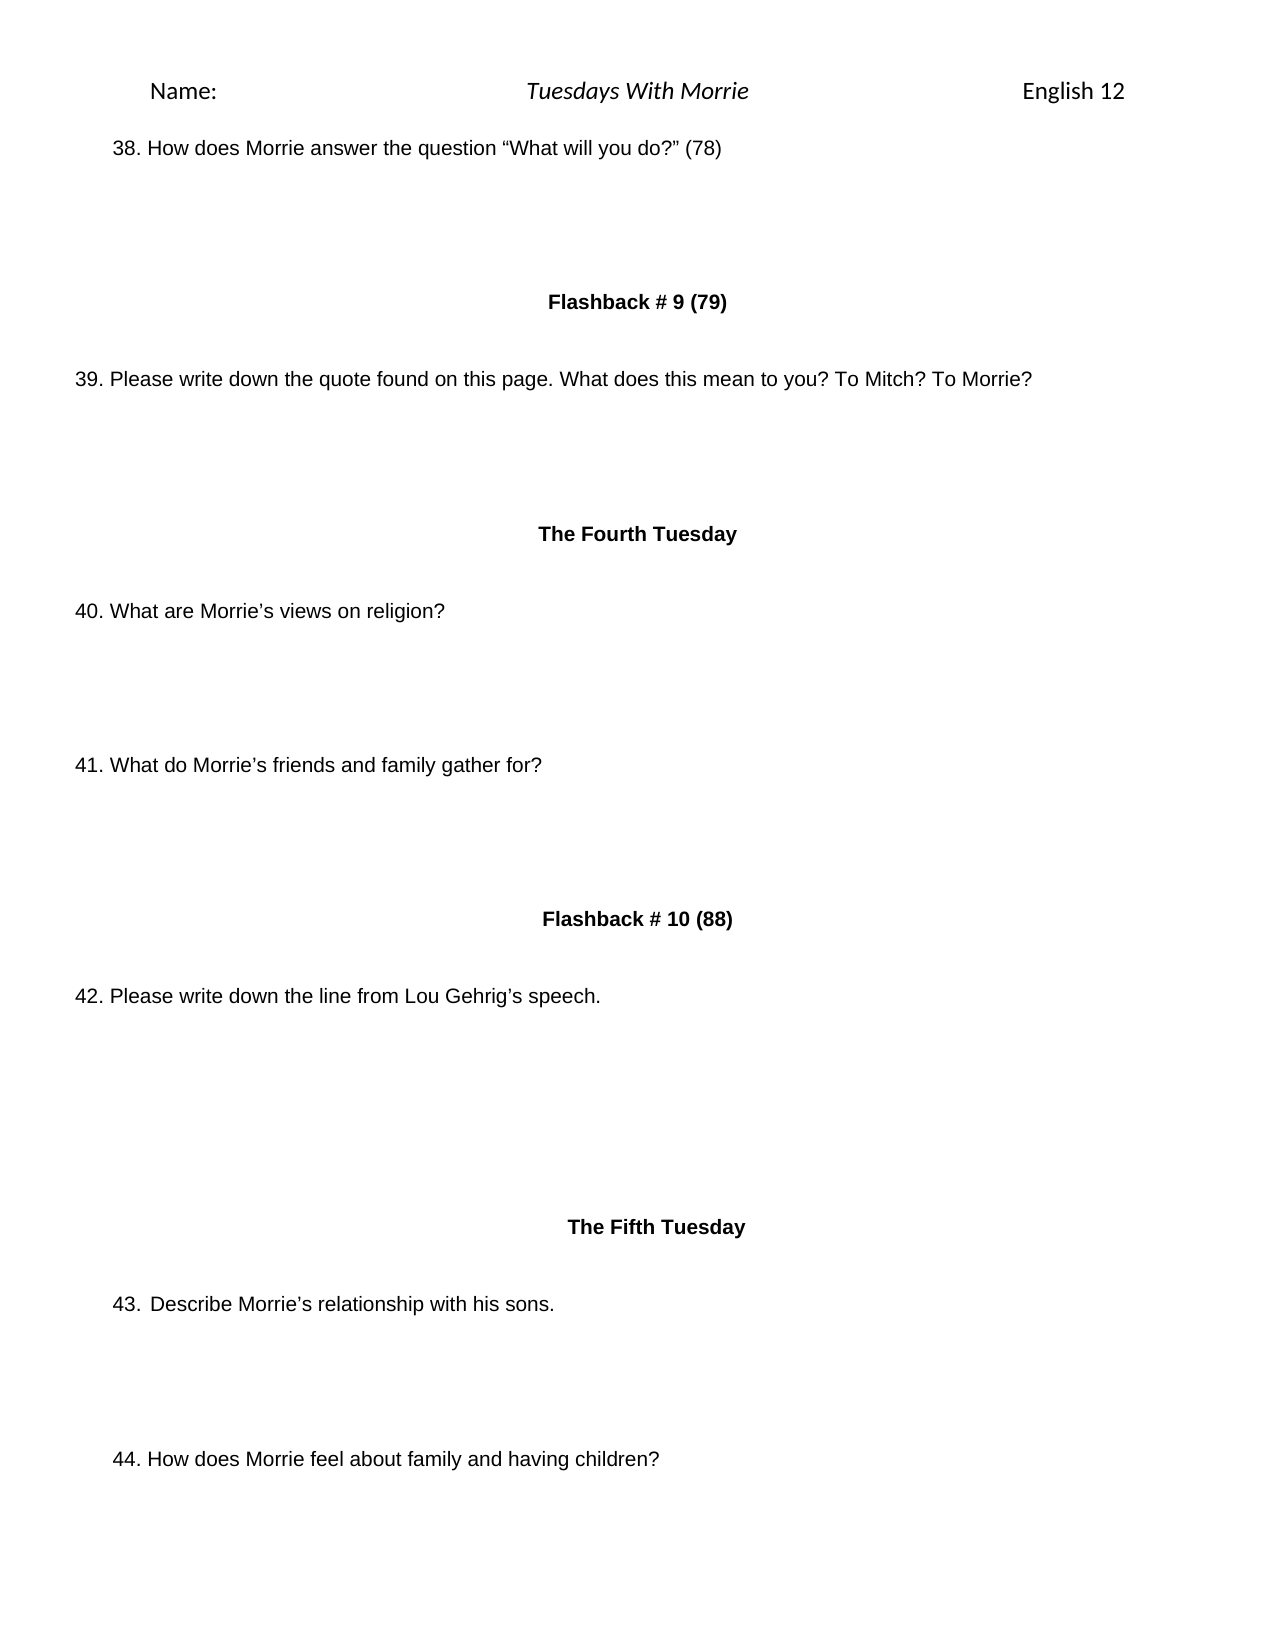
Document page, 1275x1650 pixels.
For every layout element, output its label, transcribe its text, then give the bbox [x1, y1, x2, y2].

text 41. What do Morrie’s friends and family gather for? [75, 753, 1200, 777]
text 39. Please write down the quote found on this page. What does this mean to you? To Mitch? To Morrie? [75, 367, 1200, 391]
text 38. How does Morrie answer the question “What will you do?” (78) [112, 136, 1200, 160]
text Flashback # 10 (88) [75, 907, 1200, 931]
text The Fifth Tuesday [112, 1215, 1200, 1239]
text Flashback # 9 (79) [75, 290, 1200, 314]
list Describe Morrie’s relationship with his sons. [112, 1292, 1200, 1316]
text The Fourth Tuesday [75, 521, 1200, 545]
text 40. What are Morrie’s views on religion? [75, 598, 1200, 622]
text 44. How does Morrie feel about family and having children? [112, 1446, 1200, 1470]
text 42. Please write down the line from Lou Gehrig’s speech. [75, 984, 1200, 1008]
